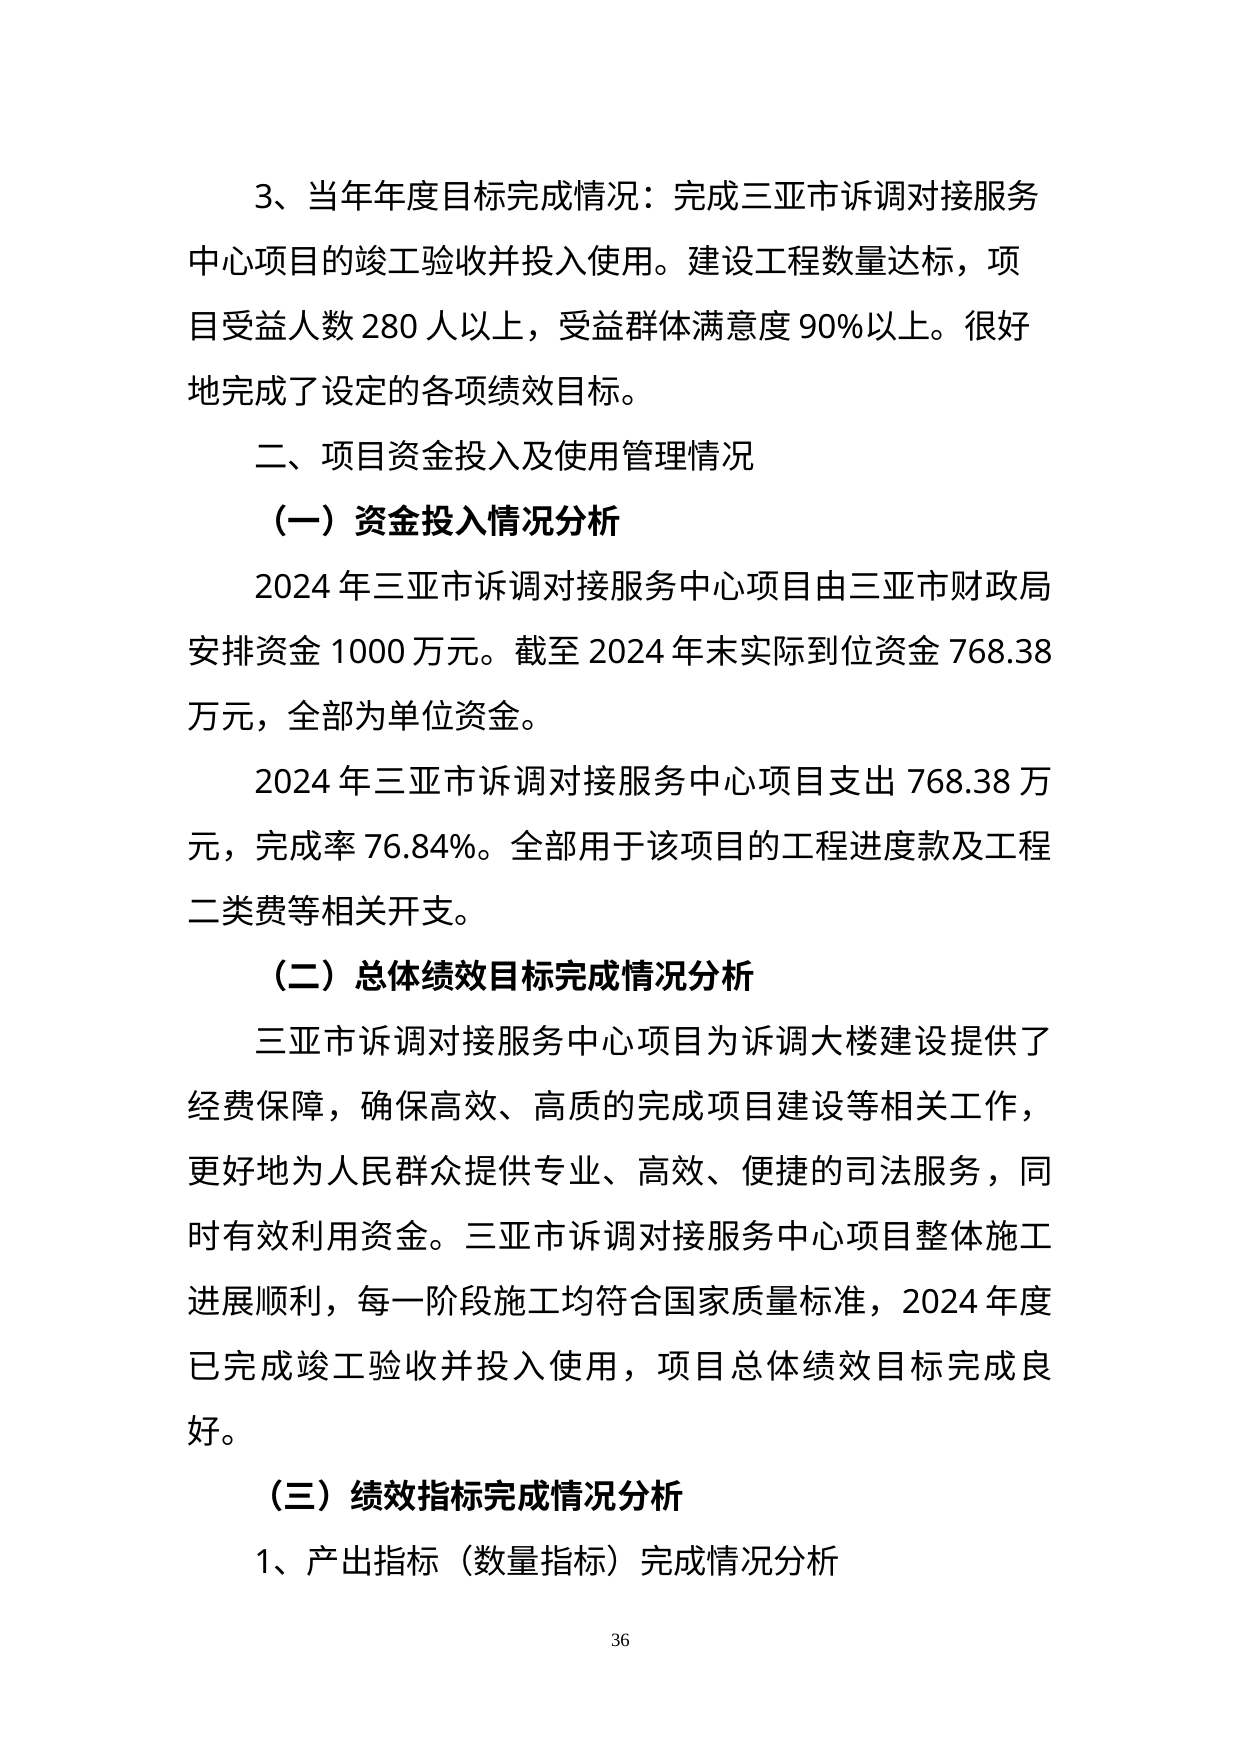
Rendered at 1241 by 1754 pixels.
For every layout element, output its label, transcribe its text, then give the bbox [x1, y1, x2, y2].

text （一）资金投入情况分析 [187, 487, 1053, 552]
list 总体绩效目标完成情况分析 [187, 942, 1053, 1007]
text 二、项目资金投入及使用管理情况 [187, 422, 1053, 487]
text 三亚市诉调对接服务中心项目为诉调大楼建设提供了经费保障，确保高效、高质的完成项目建设等相关工作，更好地为人民群众提供专业、高效、便捷的司法服务，同时有效利用资金。三亚市诉调对接服务中心项目整体施工进展顺利，每一阶段施工均符合国家质量标准，2024年度已完成竣工验收并投入使用，项目总体绩效目标完成良好。 [187, 1007, 1053, 1462]
text 3、当年年度目标完成情况：完成三亚市诉调对接服务中心项目的竣工验收并投入使用。建设工程数量达标，项目受益人数280人以上，受益群体满意度90%以上。很好地完成了设定的各项绩效目标。 [187, 162, 1053, 422]
list 2024年三亚市诉调对接服务中心项目由三亚市财政局安排资金1000万元。截至2024年末实际到位资金768.38万元，全部为单位资金。 [187, 552, 1053, 747]
text 2024年三亚市诉调对接服务中心项目支出768.38万元，完成率76.84%。全部用于该项目的工程进度款及工程二类费等相关开支。 [187, 747, 1053, 942]
list （三）绩效指标完成情况分析 [187, 1462, 1053, 1527]
text 1、产出指标（数量指标）完成情况分析 [187, 1527, 1053, 1592]
